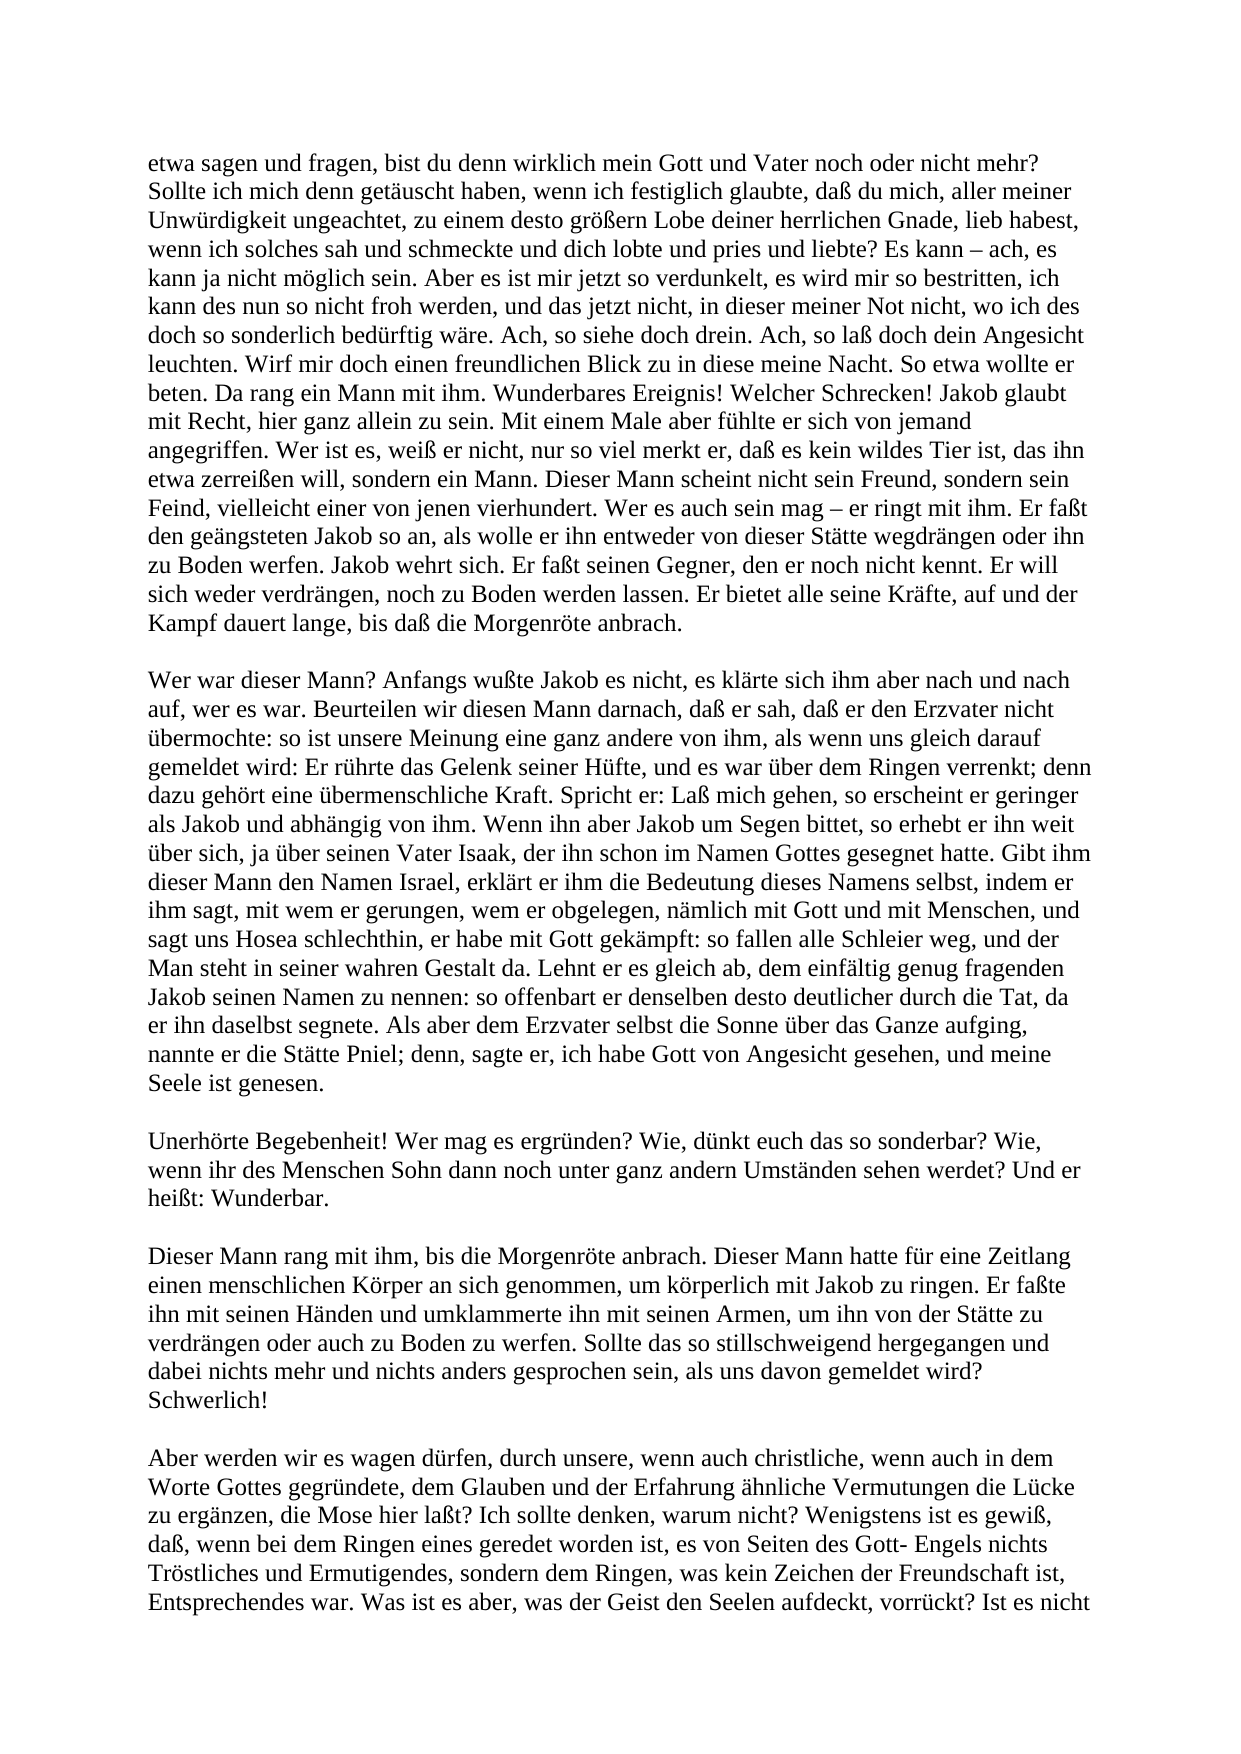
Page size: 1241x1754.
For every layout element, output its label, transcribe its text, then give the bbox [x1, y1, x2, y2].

text Wer war dieser Mann? Anfangs wußte Jakob es nicht, es klärte sich ihm aber nach und nach auf, wer es war. Beurteilen wir diesen Mann darnach, daß er sah, daß er den Erzvater nicht übermochte: so ist unsere Meinung eine ganz andere von ihm, als wenn uns gleich darauf gemeldet wird: Er rührte das Gelenk seiner Hüfte, und es war über dem Ringen verrenkt; denn dazu gehört eine übermenschliche Kraft. Spricht er: Laß mich gehen, so erscheint er geringer als Jakob und abhängig von ihm. Wenn ihn aber Jakob um Segen bittet, so erhebt er ihn weit über sich, ja über seinen Vater Isaak, der ihn schon im Namen Gottes gesegnet hatte. Gibt ihm dieser Mann den Namen Israel, erklärt er ihm die Bedeutung dieses Namens selbst, indem er ihm sagt, mit wem er gerungen, wem er obgelegen, nämlich mit Gott und mit Menschen, und sagt uns Hosea schlechthin, er habe mit Gott gekämpft: so fallen alle Schleier weg, und der Man steht in seiner wahren Gestalt da. Lehnt er es gleich ab, dem einfältig genug fragenden Jakob seinen Namen zu nennen: so offenbart er denselben desto deutlicher durch die Tat, da er ihn daselbst segnete. Als aber dem Erzvater selbst die Sonne über das Ganze aufging, nannte er die Stätte Pniel; denn, sagte er, ich habe Gott von Angesicht gesehen, und meine Seele ist genesen. [148, 666, 1093, 1097]
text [148, 148, 1093, 636]
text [148, 1443, 1093, 1616]
text Unerhörte Begebenheit! Wer mag es ergründen? Wie, dünkt euch das so sonderbar? Wie, wenn ihr des Menschen Sohn dann noch unter ganz andern Umständen sehen werdet? Und er heißt: Wunderbar. [148, 1126, 1093, 1212]
text Dieser Mann rang mit ihm, bis die Morgenröte anbrach. Dieser Mann hatte für eine Zeitlang einen menschlichen Körper an sich genommen, um körperlich mit Jakob zu ringen. Er faßte ihn mit seinen Händen und umklammerte ihn mit seinen Armen, um ihn von der Stätte zu verdrängen oder auch zu Boden zu werfen. Sollte das so stillschweigend hergegangen und dabei nichts mehr und nichts anders gesprochen sein, als uns davon gemeldet wird? Schwerlich! [148, 1241, 1093, 1414]
